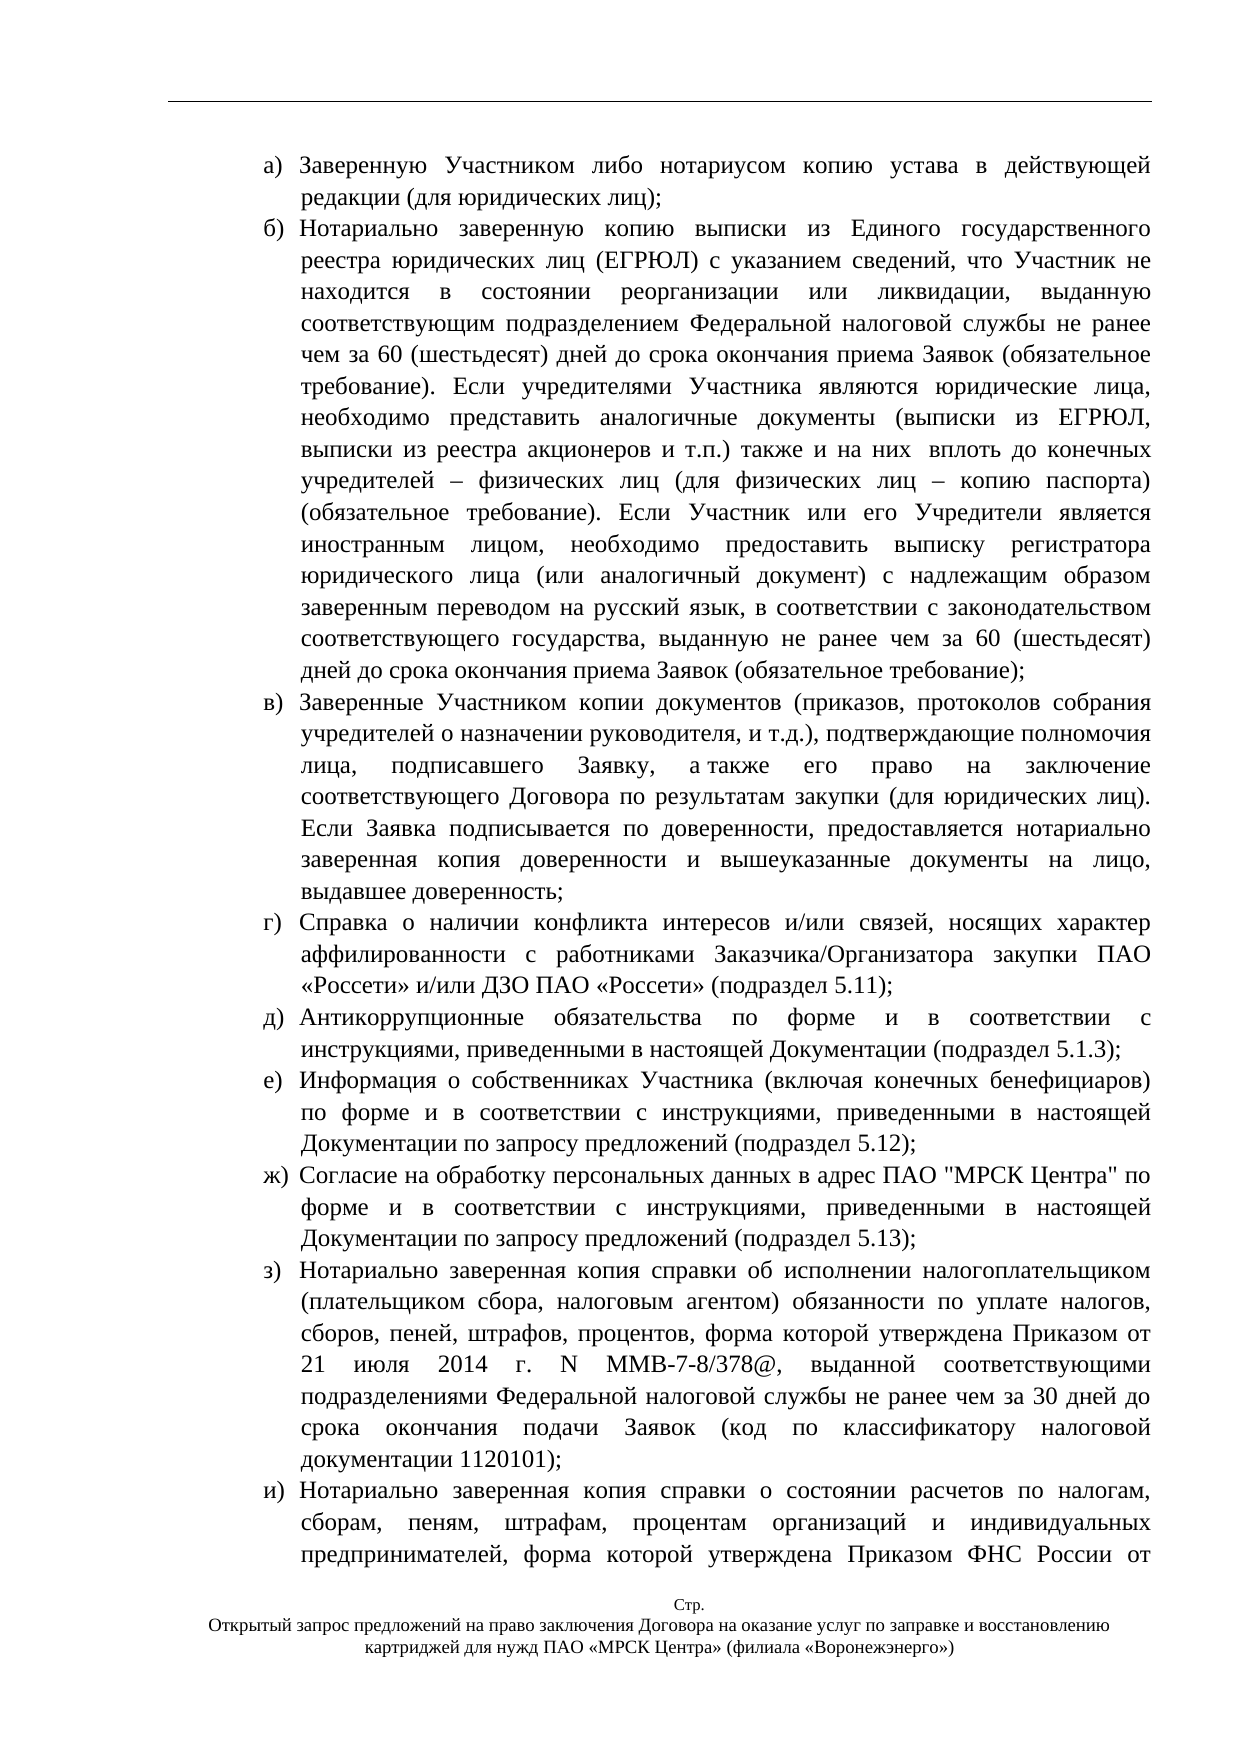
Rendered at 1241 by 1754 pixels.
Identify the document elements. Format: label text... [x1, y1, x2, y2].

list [263, 1476, 1152, 1567]
list Заверенную Участником либо нотариусом копию устава в действующей редакции (для юридических лиц); [263, 150, 1152, 210]
list Справка о наличии конфликта интересов и/или связей, носящих характер аффилированности с работниками Заказчика/Организатора закупки ПАО «Россети» и/или ДЗО ПАО «Россети» (подраздел 5.11); [263, 907, 1152, 999]
list Информация о собственниках Участника (включая конечных бенефициаров) по форме и в соответствии с инструкциями, приведенными в настоящей Документации по запросу предложений (подраздел 5.12); [263, 1065, 1152, 1157]
list Заверенные Участником копии документов (приказов, протоколов собрания учредителей о назначении руководителя, и т.д.), подтверждающие полномочия лица, подписавшего Заявку, а также его право на заключение соответствующего Договора по результатам закупки (для юридических лиц). Если Заявка подписывается по доверенности, предоставляется нотариально заверенная копия доверенности и вышеуказанные документы на лицо, выдавшее доверенность; [263, 687, 1152, 905]
list Антикоррупционные обязательства по форме и в соответствии с инструкциями, приведенными в настоящей Документации (подраздел 5.1.3); [263, 1002, 1152, 1062]
list Нотариально заверенную копию выписки из Единого государственного реестра юридических лиц (ЕГРЮЛ) с указанием сведений, что Участник не находится в состоянии реорганизации или ликвидации, выданную соответствующим подразделением Федеральной налоговой службы не ранее чем за 60 (шестьдесят) дней до срока окончания приема Заявок (обязательное требование). Если учредителями Участника являются юридические лица, необходимо представить аналогичные документы (выписки из ЕГРЮЛ, выписки из реестра акционеров и т.п.) также и на них вплоть до конечных учредителей – физических лиц (для физических лиц – копию паспорта) (обязательное требование). Если Участник или его Учредители является иностранным лицом, необходимо предоставить выписку регистратора юридического лица (или аналогичный документ) с надлежащим образом заверенным переводом на русский язык, в соответствии с законодательством соответствующего государства, выданную не ранее чем за 60 (шестьдесят) дней до срока окончания приема Заявок (обязательное требование); [263, 213, 1152, 684]
list Нотариально заверенная копия справки об исполнении налогоплательщиком (плательщиком сбора, налоговым агентом) обязанности по уплате налогов, сборов, пеней, штрафов, процентов, форма которой утверждена Приказом от 21 июля 2014 г. N ММВ-7-8/378@, выданной соответствующими подразделениями Федеральной налоговой службы не ранее чем за 30 дней до срока окончания подачи Заявок (код по классификатору налоговой документации 1120101); [263, 1255, 1152, 1473]
list Согласие на обработку персональных данных в адрес ПАО "МРСК Центра" по форме и в соответствии с инструкциями, приведенными в настоящей Документации по запросу предложений (подраздел 5.13); [263, 1160, 1152, 1252]
